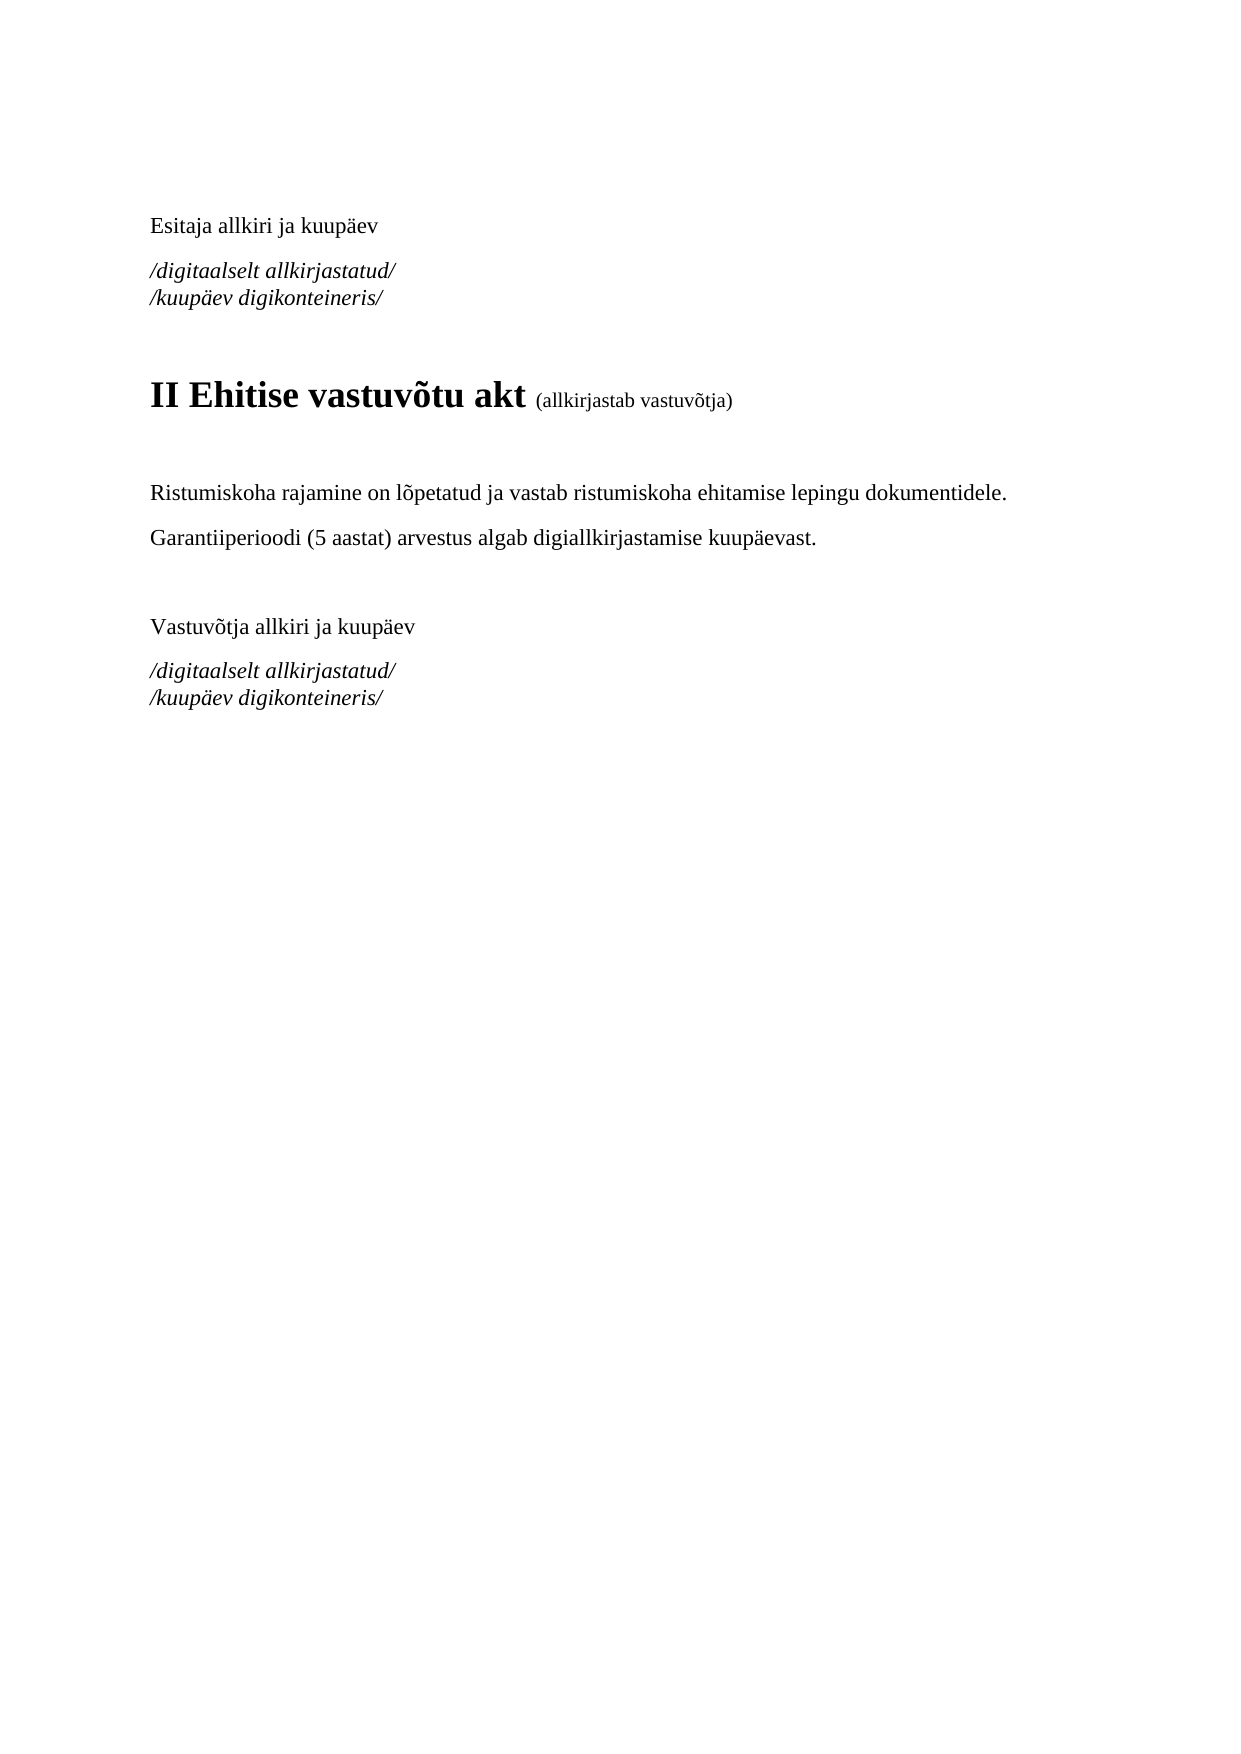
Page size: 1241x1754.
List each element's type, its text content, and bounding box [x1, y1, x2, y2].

text Ristumiskoha rajamine on lõpetatud ja vastab ristumiskoha ehitamise lepingu dokumentidele. [150, 479, 1090, 505]
text /digitaalselt allkirjastatud/ [150, 257, 1090, 283]
text Garantiiperioodi (5 aastat) arvestus algab digiallkirjastamise kuupäevast. [150, 524, 1090, 550]
text /digitaalselt allkirjastatud/ [150, 657, 1090, 684]
text Esitaja allkiri ja kuupäev [150, 213, 1090, 239]
text /kuupäev digikonteineris/ [150, 283, 1090, 310]
text Vastuvõtja allkiri ja kuupäev [150, 613, 1090, 639]
text /kuupäev digikonteineris/ [150, 684, 1090, 710]
text II Ehitise vastuvõtu akt (allkirjastab vastuvõtja) [150, 373, 1090, 416]
